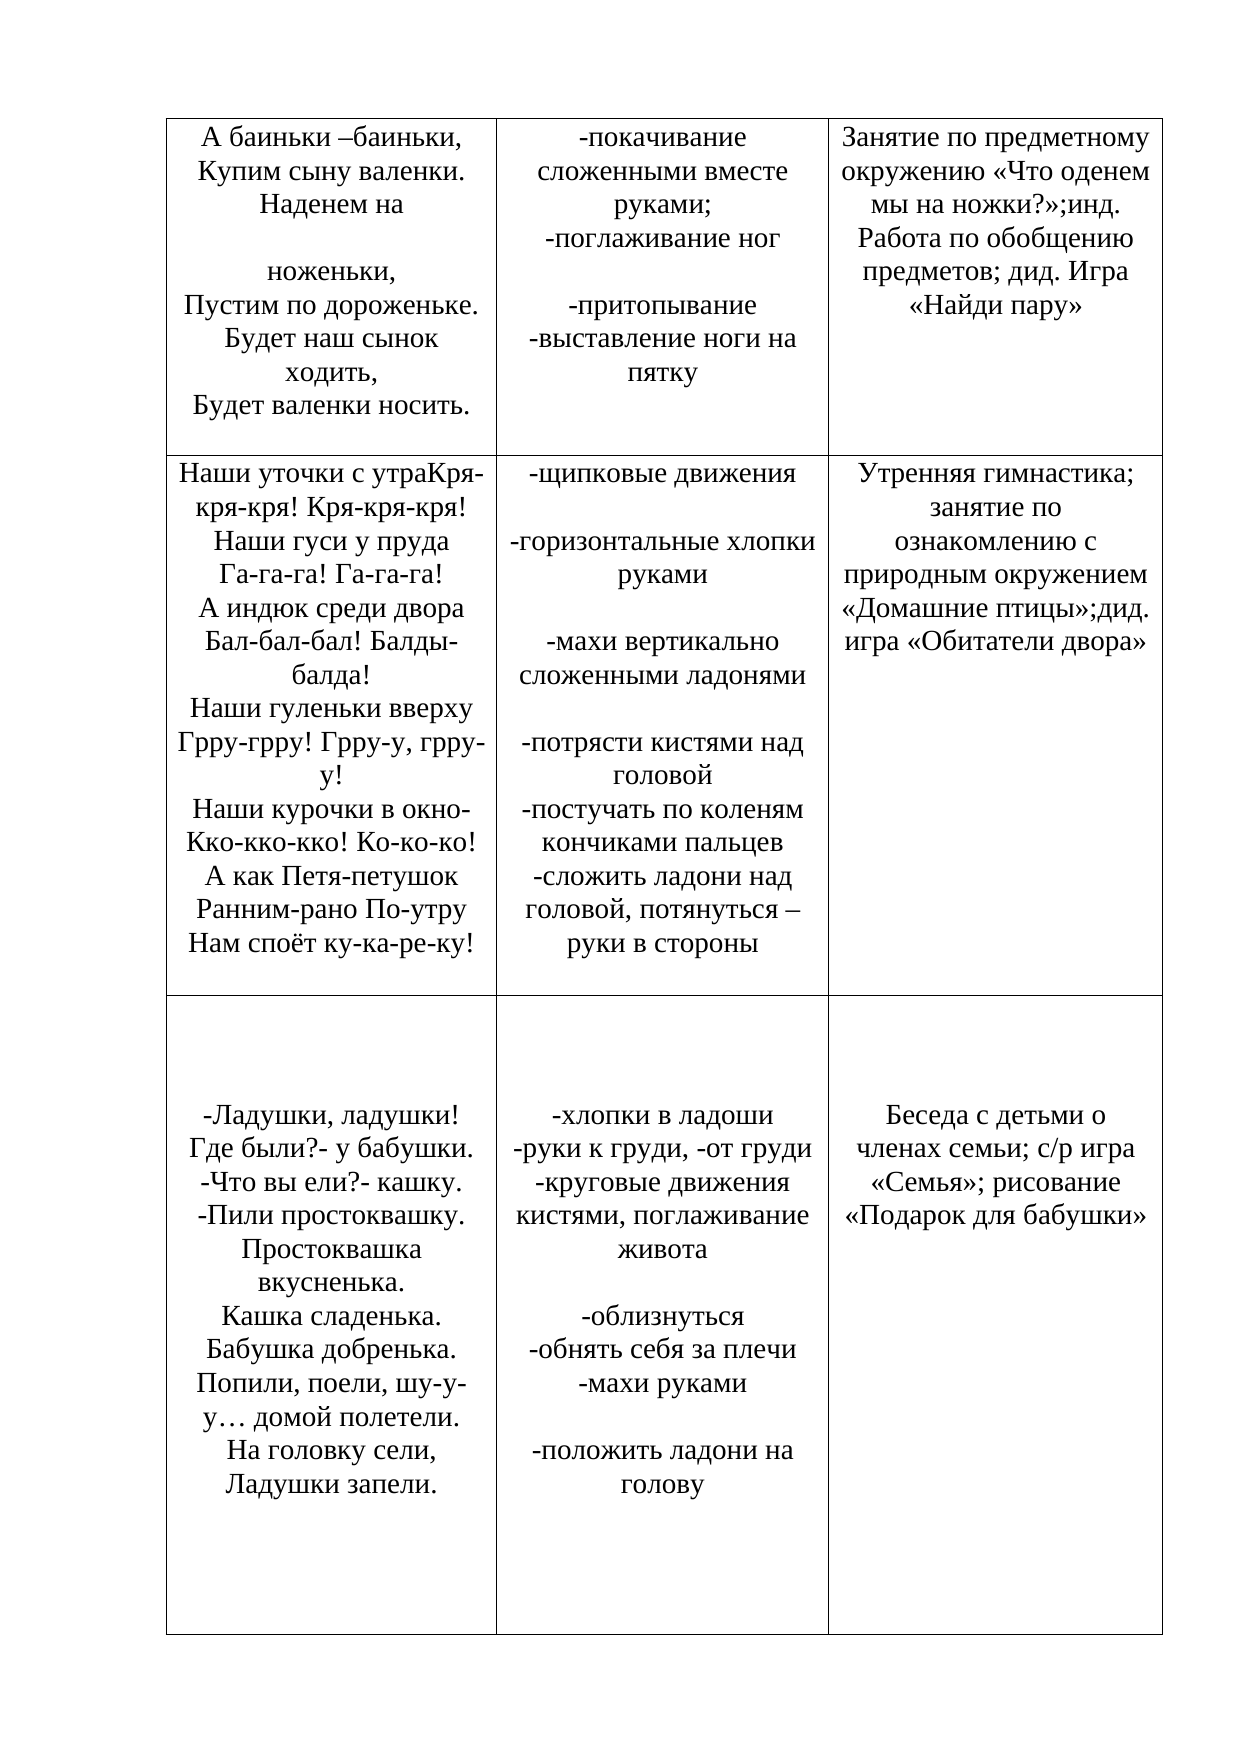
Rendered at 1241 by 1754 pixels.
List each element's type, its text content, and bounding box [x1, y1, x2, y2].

table_cell Занятие по предметному окружению «Что оденем мы на ножки?»;инд. Работа по обобщению предметов; дид. Игра «Найди пару» [829, 119, 1162, 454]
table_cell -щипковые движения -горизонтальные хлопки руками -махи вертикально сложенными ладонями -потрясти кистями над головой -постучать по коленям кончиками пальцев -сложить ладони над головой, потянуться –руки в стороны [497, 456, 828, 995]
table_cell Наши уточки с утраКря-кря-кря! Кря-кря-кря! Наши гуси у пруда Га-га-га! Га-га-га! А индюк среди двора Бал-бал-бал! Балды-балда! Наши гуленьки вверху Грру-грру! Грру-у, грру-у! Наши курочки в окно- Кко-кко-кко! Ко-ко-ко! А как Петя-петушок Ранним-рано По-утру Нам споёт ку-ка-ре-ку! [167, 456, 496, 995]
table_cell Беседа с детьми о членах семьи; с/р игра «Семья»; рисование «Подарок для бабушки» [829, 996, 1162, 1633]
table_cell А баиньки –баиньки, Купим сыну валенки. Наденем на ноженьки, Пустим по дороженьке. Будет наш сынок ходить, Будет валенки носить. [167, 119, 496, 454]
table_cell -хлопки в ладоши -руки к груди, -от груди -круговые движения кистями, поглаживание живота -облизнуться -обнять себя за плечи -махи руками -положить ладони на голову [497, 996, 828, 1633]
table_cell Утренняя гимнастика; занятие по ознакомлению с природным окружением «Домашние птицы»;дид. игра «Обитатели двора» [829, 456, 1162, 995]
table_cell -покачивание сложенными вместе руками; -поглаживание ног -притопывание -выставление ноги на пятку [497, 119, 828, 454]
table_cell -Ладушки, ладушки! Где были?- у бабушки. -Что вы ели?- кашку. -Пили простоквашку. Простоквашка вкусненька. Кашка сладенька. Бабушка добренька. Попили, поели, шу-у-у… домой полетели. На головку сели, Ладушки запели. [167, 996, 496, 1633]
